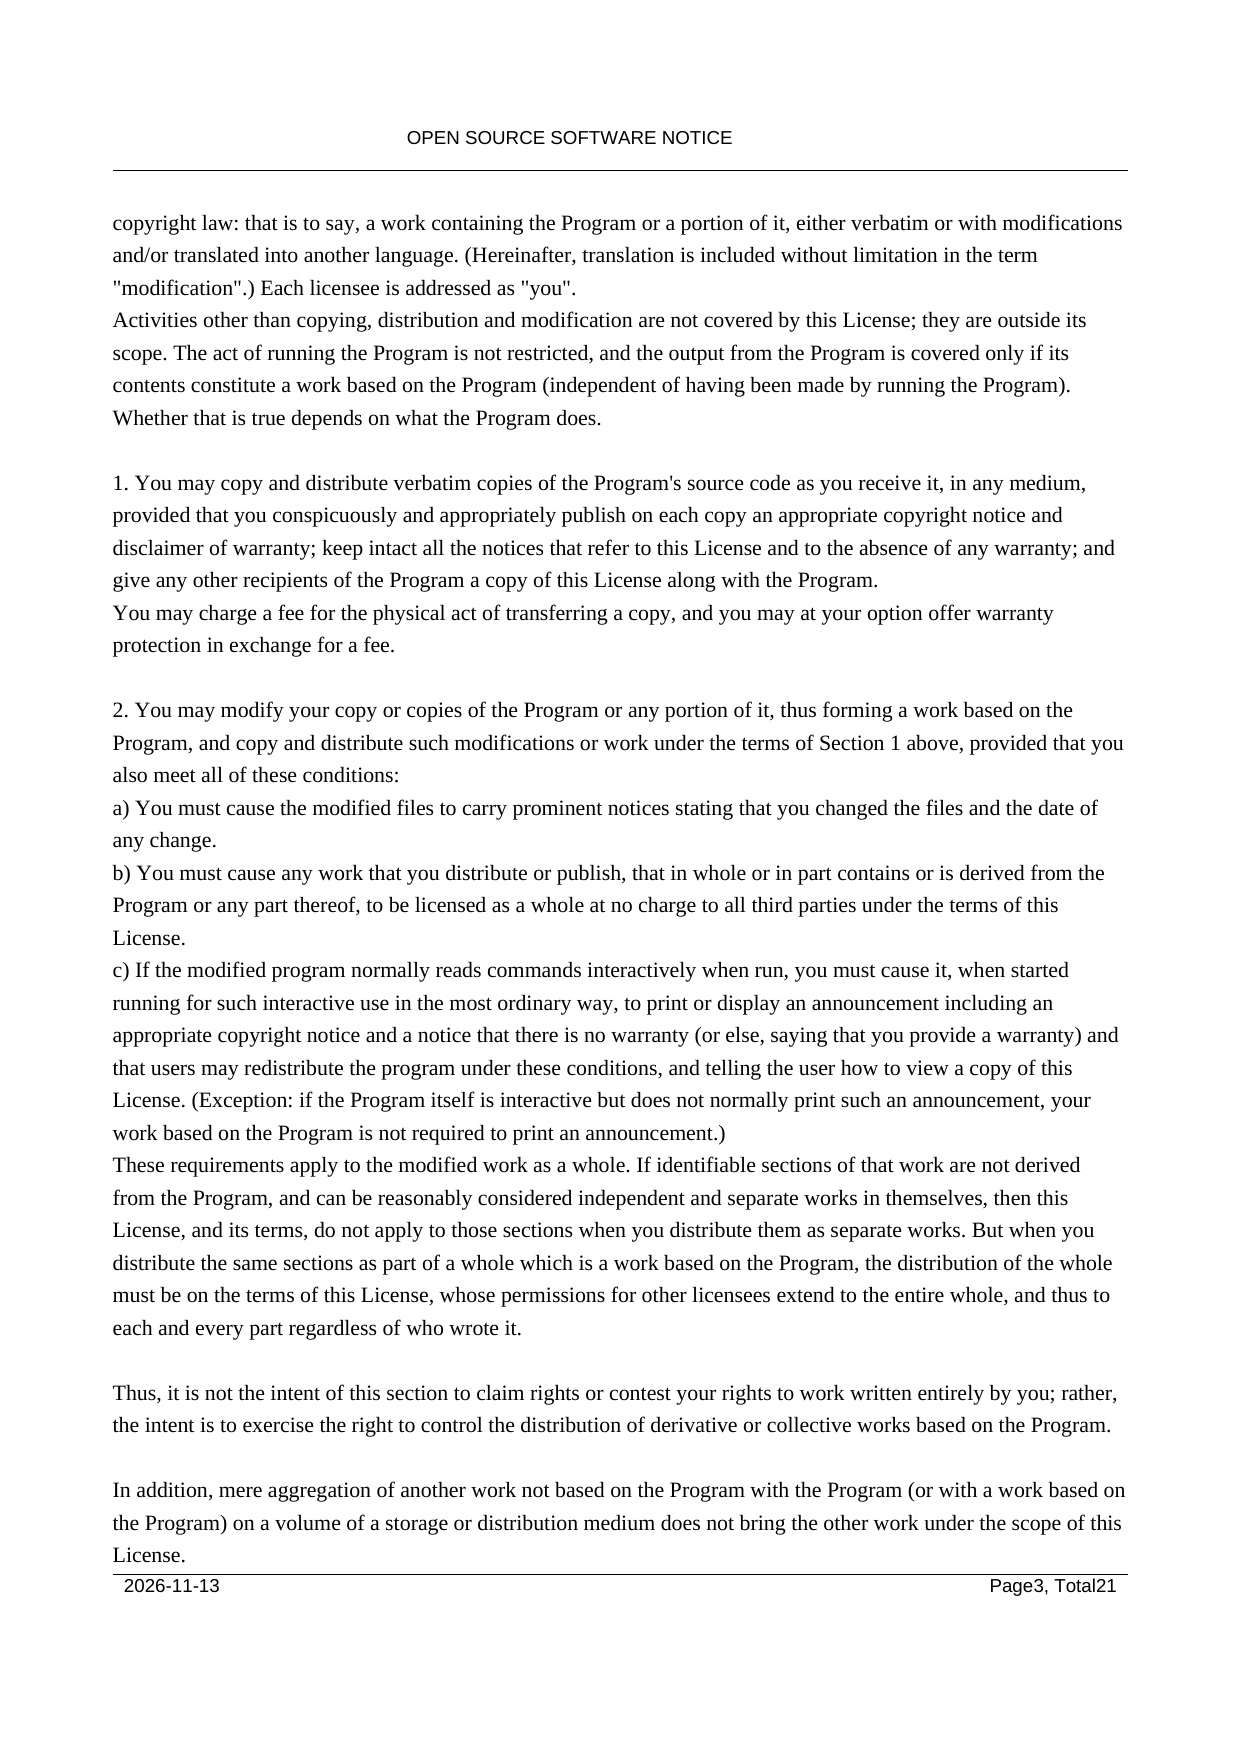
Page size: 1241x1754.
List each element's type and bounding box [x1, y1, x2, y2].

text [112, 206, 1128, 1571]
